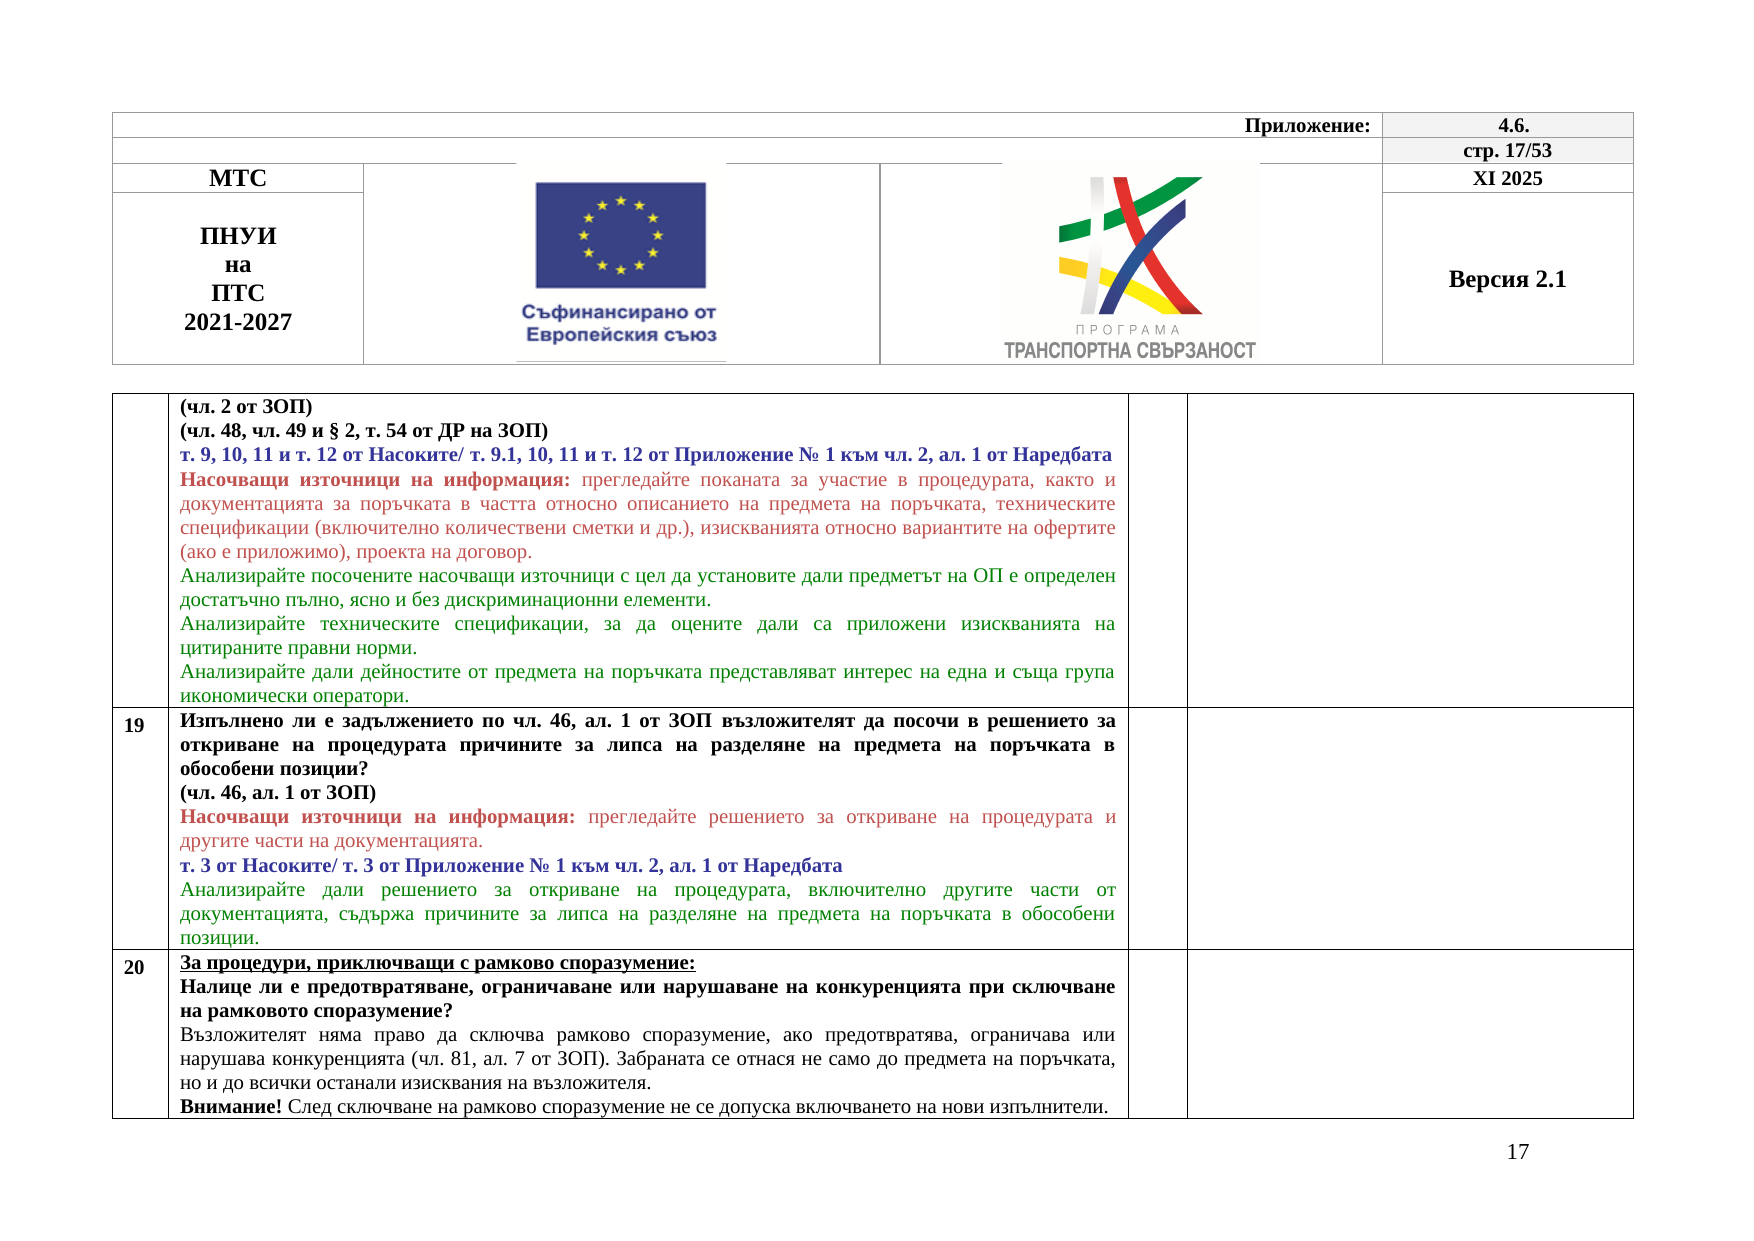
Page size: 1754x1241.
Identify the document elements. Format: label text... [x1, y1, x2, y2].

table_cell За процедури, приключващи с рамково споразумение: Налице ли е предотвратяване, ограничаване или нарушаване на конкуренцията при сключване на рамковото споразумение? Възложителят няма право да сключва рамково споразумение, ако предотвратява, ограничава или нарушава конкуренцията (чл. 81, ал. 7 от ЗОП). Забраната се отнася не само до предмета на поръчката, но и до всички останали изисквания на възложителя. Внимание! След сключване на рамково споразумение не се допуска включването на нови изпълнители. (чл. 81, ал. 6 и 7 от ЗОП) т. 8, т. 10, т. 11 и т. 12 от Насоките/ т. 8, т. 10, т. 11 и т. 12 от Приложение № 1 към чл. 2, ал. 1 от Наредбата Насочващи източници на информация: прегледайте поканата за участие, както и документацията за поръчката в частта относно описанието на предмета на поръчката, техническите спецификации, изискванията относно вариантите на офертите (ако е приложимо), проекта на договор. Анализирайте предмета на поръчката при процедури, приключващи с рамково споразумение, за да установите налице ли е нарушаване на забраната по чл. 81, ал. 7 от ЗОП. [169, 950, 1128, 1118]
picture [1002, 163, 1260, 364]
picture [516, 163, 728, 363]
table_cell [1188, 394, 1633, 707]
table_cell 20 [113, 950, 168, 1118]
table_cell [1129, 394, 1187, 707]
table_cell [1129, 708, 1187, 949]
table_cell [1188, 950, 1633, 1118]
table_cell Изпълнено ли е задължението по чл. 46, ал. 1 от ЗОП възложителят да посочи в решението за откриване на процедурата причините за липса на разделяне на предмета на поръчката в обособени позиции? (чл. 46, ал. 1 от ЗОП) Насочващи източници на информация: прегледайте решението за откриване на процедурата и другите части на документацията. т. 3 от Насоките/ т. 3 от Приложение № 1 към чл. 2, ал. 1 от Наредбата Анализирайте дали решението за откриване на процедурата, включително другите части от документацията, съдържа причините за липса на разделяне на предмета на поръчката в обособени позиции. [169, 708, 1128, 949]
table_cell 18 [113, 394, 168, 707]
table_cell 19 [113, 708, 168, 949]
table_cell Предметът на обществената поръчка от поканата за участие и документацията за поръчката и изискванията от техническите спецификации осигуряват ли спазване на принципите за равен достъп и недопускане на дискриминация, свободна конкуренция на лицата и пропорционалност? Възложителят е длъжен да формулира предмета на поръчката в поканата за участие в процедурата и останалата част от документацията за поръчката достатъчно пълно, ясно и без да използва дискриминационни елементи (напр. когато предметът е зададен твърде общо или неизчерпателно, е невъзможно да се идентифицират конкретните дейности, подлежащи на изпълнение). Внимание! Необходимо е да се направи анализ дали дейностите от предмета на поръчката представляват интерес на една и съща група икономически оператори. Преценката се прави и при поръчки с обособени в предмета си позиции. В тези случаи анализът обхваща: - при поръчки, за които задължително се подават оферти за всички обособени позиции – дейностите по всички обособени позиции; - при поръчки, за които участниците избират за една или повече обособени позиции да подадат оферта – дейностите по съответната обособена позиция. Възложителят трябва да определи техническите спецификации, съобразявайки се с изискванията на чл. 48, чл. 49 и § 2, т. 54 от ДР на ЗОП. Техническите спецификации трябва да дават възможност за равен достъп на лицата за участие в процедурата и да не създават необосновани пречки пред конкуренцията. Техническите спецификации не трябва да се определят чрез посочване на конкретен модел, източник, процес, търговска марка, патент, тип, произход или производство, за да се облагодетелстват или елиминират определени лица или стоки. При изключителни случаи е допустимо използването на подобно описание, ако след него са добавени думите „или еквивалент”. Важно! Технически спецификации се изготвят при всички обекти обществени поръчки – доставки, услуги и строителство. В тази връзка за справка с чл. 31, ал. 1, т. 1 и § 2, т. 54 от ДР на ЗОП. (чл. 2 от ЗОП) (чл. 48, чл. 49 и § 2, т. 54 от ДР на ЗОП) т. 9, 10, 11 и т. 12 от Насоките/ т. 9.1, 10, 11 и т. 12 от Приложение № 1 към чл. 2, ал. 1 от Наредбата Насочващи източници на информация: прегледайте поканата за участие в процедурата, както и документацията за поръчката в частта относно описанието на предмета на поръчката, техническите спецификации (включително количествени сметки и др.), изискванията относно вариантите на офертите (ако е приложимо), проекта на договор. Анализирайте посочените насочващи източници с цел да установите дали предметът на ОП е определен достатъчно пълно, ясно и без дискриминационни елементи. Анализирайте техническите спецификации, за да оцените дали са приложени изискванията на цитираните правни норми. Анализирайте дали дейностите от предмета на поръчката представляват интерес на една и съща група икономически оператори. [169, 394, 1128, 707]
table_cell [1188, 708, 1633, 949]
table_cell [1129, 950, 1187, 1118]
